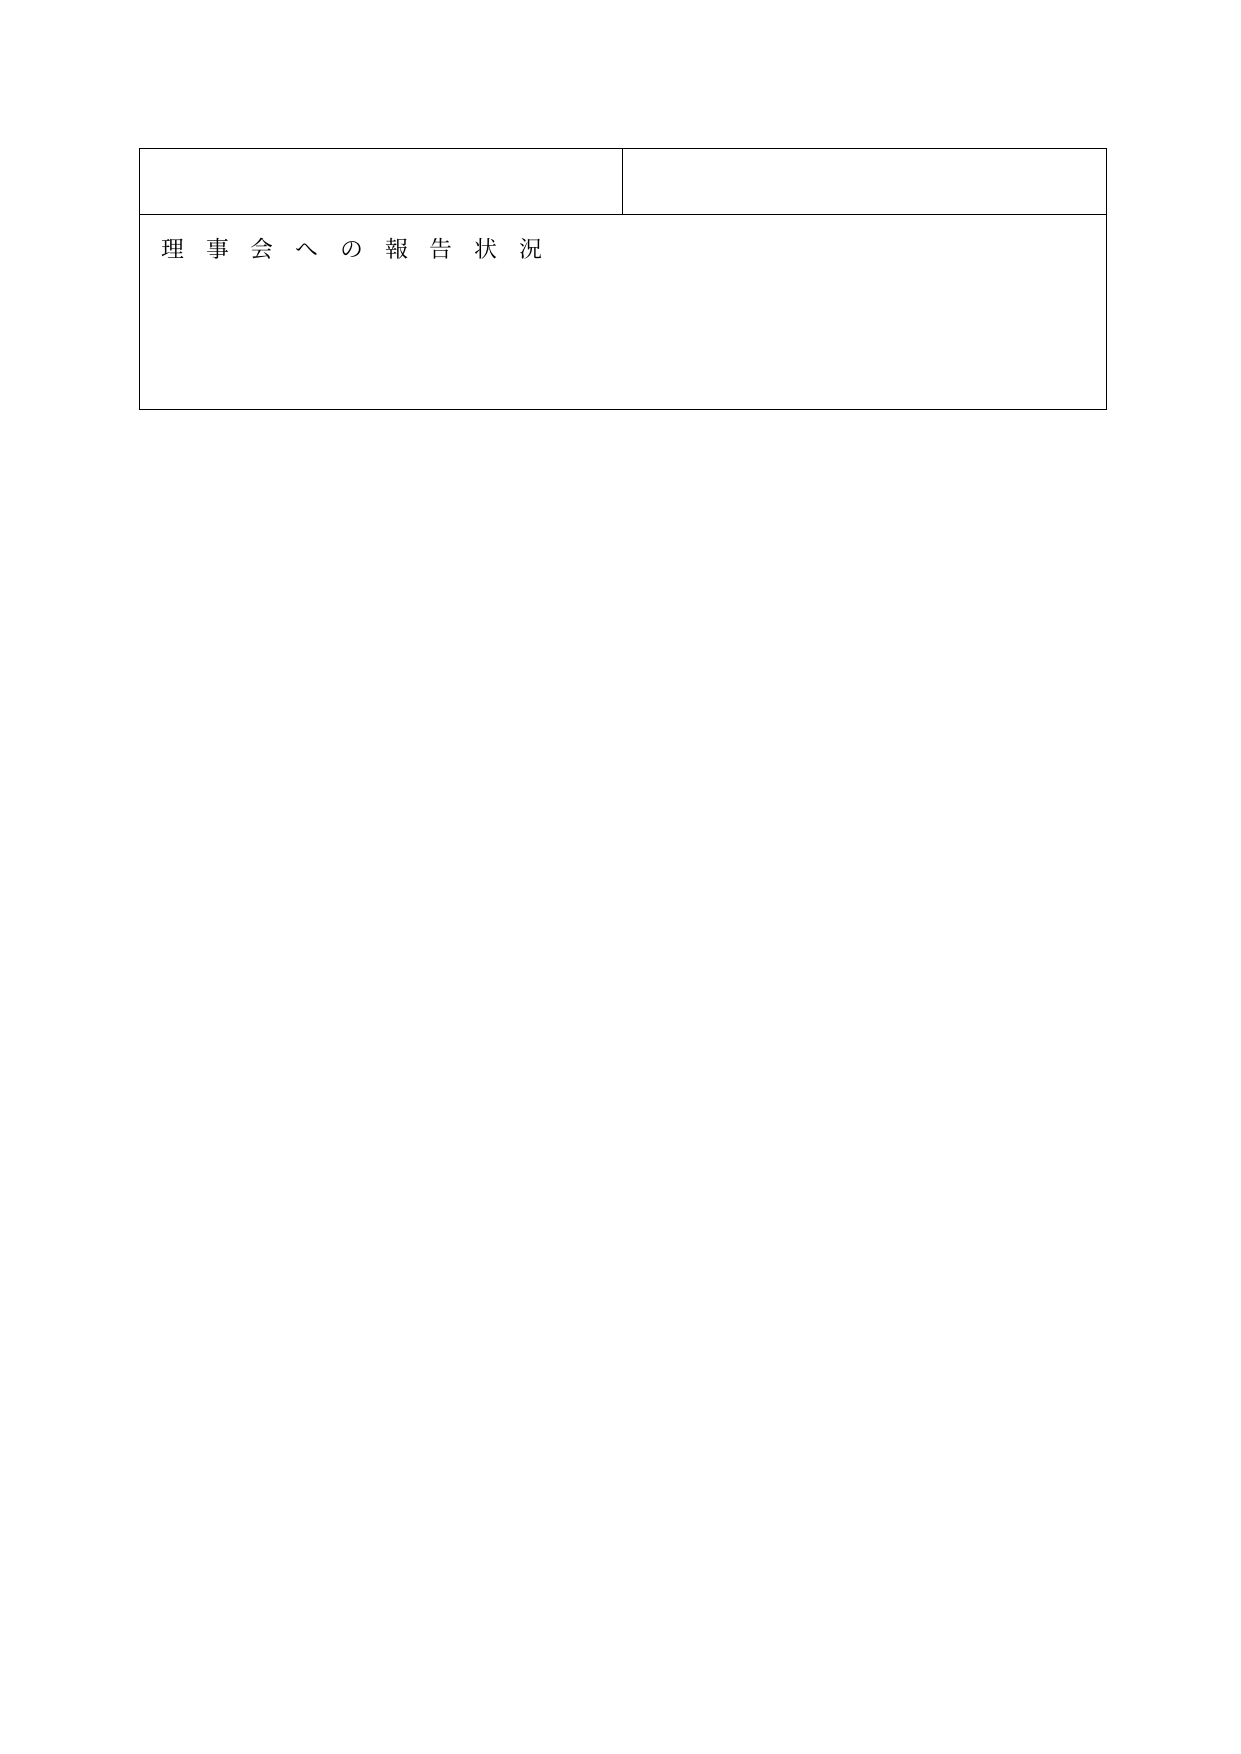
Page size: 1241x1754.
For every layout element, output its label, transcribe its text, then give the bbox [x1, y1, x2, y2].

table_cell 理事会への報告状況 [140, 215, 1106, 409]
table_cell [140, 149, 622, 214]
table_cell [623, 149, 1106, 214]
